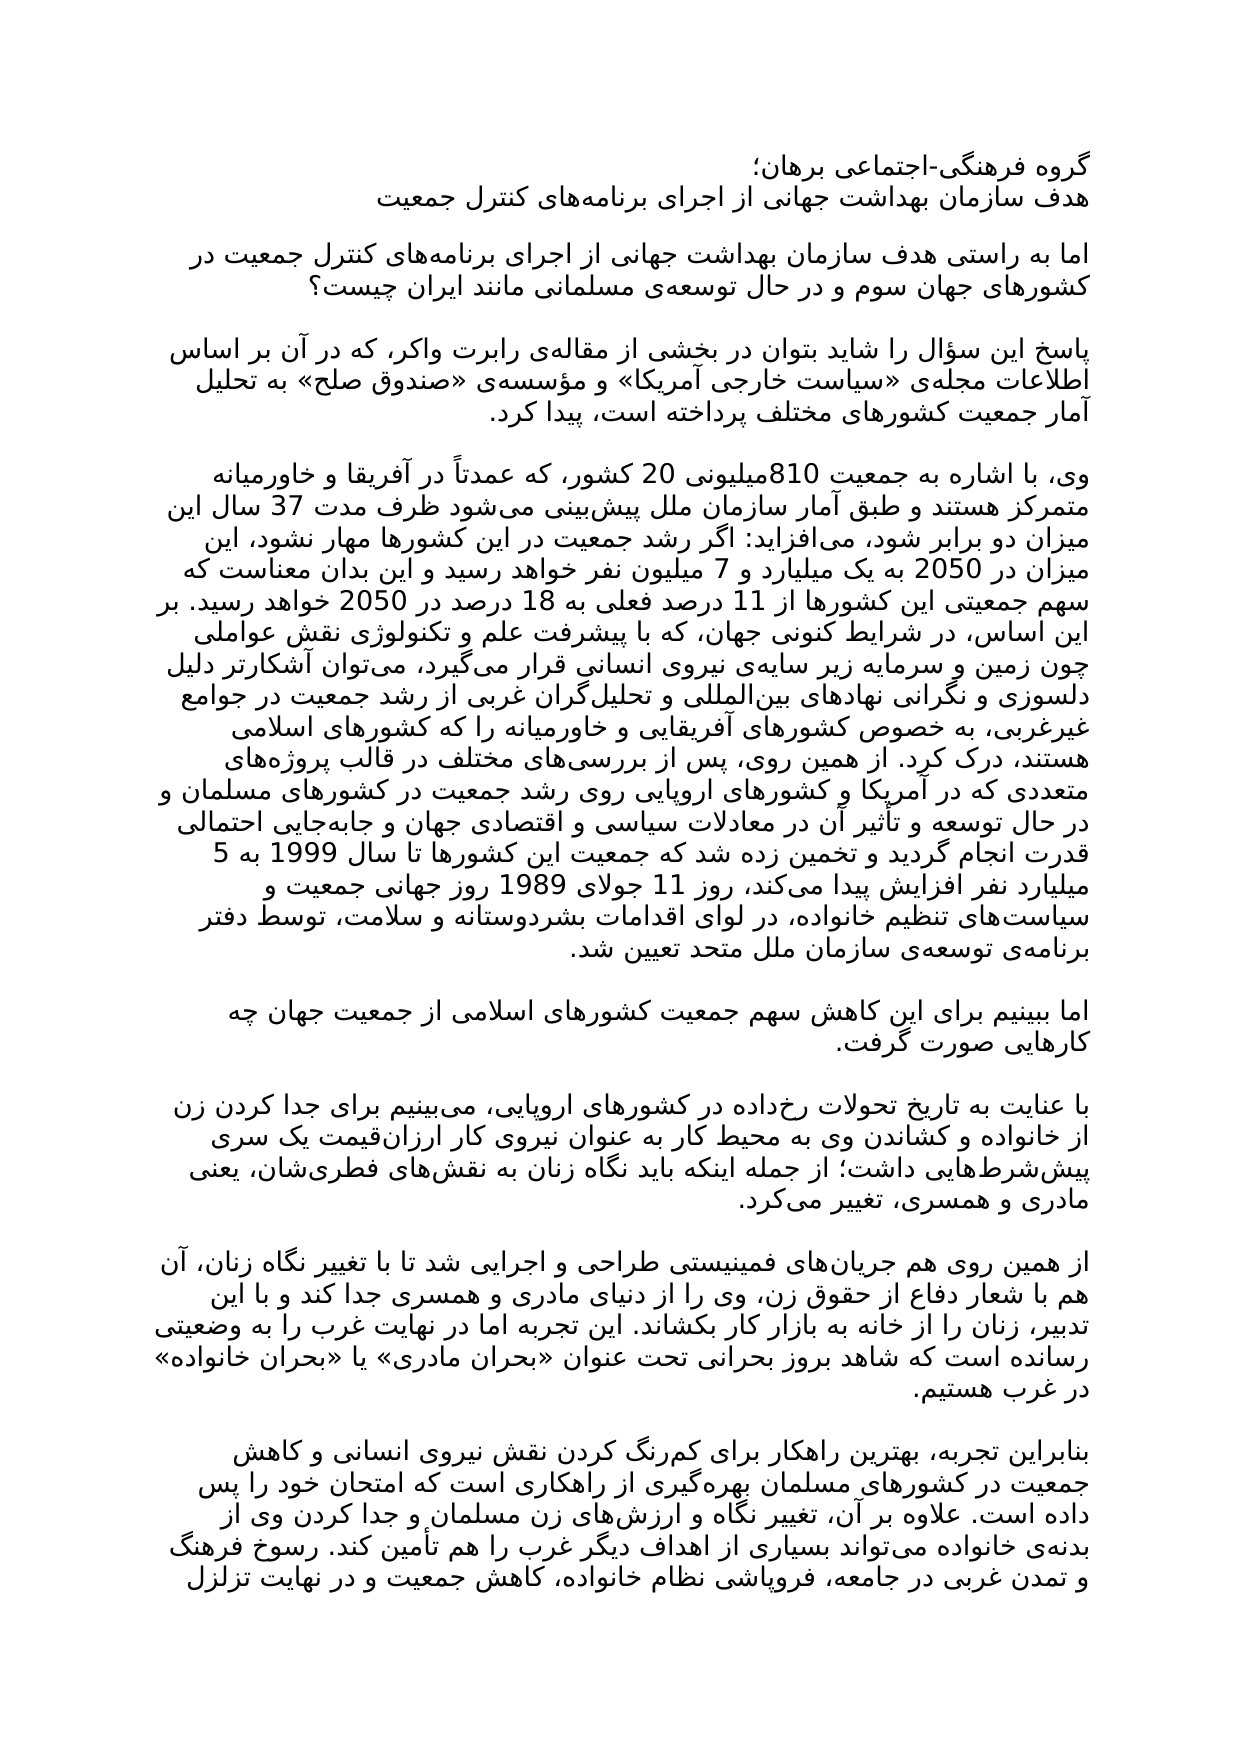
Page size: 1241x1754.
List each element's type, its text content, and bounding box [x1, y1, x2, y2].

text گروه فرهنگی-اجتماعی برهان؛ [150, 150, 1090, 182]
text اما به راستی هدف سازمان بهداشت جهانی از اجرای برنامه‌های کنترل جمعیت در کشورهای جهان سوم و در حال توسعه‌ی مسلمانی مانند ایران چیست؟ [150, 239, 1090, 302]
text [150, 1436, 1090, 1593]
text هدف سازمان بهداشت جهانی از اجرای برنامه‌های کنترل جمعیت [150, 182, 1090, 213]
text وی، با اشاره به جمعیت 810میلیونی 20 کشور، که عمدتاً‌ در آفریقا و خاورمیانه متمرکز هستند و طبق آمار سازمان ملل پیش‌بینی می‌شود ظرف مدت 37 سال این میزان دو برابر شود، می‌افزاید: اگر رشد جمعیت در این کشورها مهار نشود، این میزان در 2050 به یک میلیارد و 7 میلیون نفر خواهد رسید و این بدان معناست که سهم جمعیتی این کشورها از 11 درصد فعلی به 18 درصد در 2050 خواهد رسید. بر این اساس، در شرایط کنونی جهان، که با پیشرفت علم و تکنولوژی نقش عواملی چون زمین و سرمایه زیر سایه‌ی نیروی انسانی قرار می‌گیرد، می‌توان آشکارتر دلیل دلسوزی و نگرانی نهادهای بین‌المللی و تحلیل‌گران غربی از رشد جمعیت در جوامع غیرغربی، به خصوص کشورهای آفریقایی و خاورمیانه را که کشورهای اسلامی هستند، درک کرد. از همین روی، پس از بررسی‌های مختلف در قالب پروژه‌های متعددی که در آمریکا و کشورهای اروپایی روی رشد جمعیت در کشورهای مسلمان و در حال توسعه و تأثیر آن در معادلات سیاسی و اقتصادی جهان و جابه‌جایی احتمالی قدرت انجام گردید و تخمین زده شد که جمعیت این کشور‌ها تا سال 1999 به 5 میلیارد نفر افزایش پیدا می‌کند، روز 11 جولای 1989 روز جهانی جمعیت و سیاست‌های تنظیم خانواده، در لوای اقدامات بشردوستانه و سلامت، توسط دفتر برنامه‌ی توسعه‌ی سازمان ملل متحد تعیین شد. [150, 459, 1090, 964]
text پاسخ این سؤال را شاید بتوان در بخشی از مقاله‌ی رابرت واکر، که در آن بر اساس اطلاعات مجله‌ی «سیاست خارجی آمریکا» و مؤسسه‌ی «صندوق صلح» به تحلیل آمار جمعیت کشورهای مختلف پرداخته است، پیدا کرد. [150, 333, 1090, 428]
text با عنایت به تاریخ تحولات رخ‌داده در کشورهای اروپایی، می‌بینیم برای جدا کردن زن از خانواده و کشاندن وی به محیط کار به عنوان نیروی کار ارزان‌قیمت یک سری پیش‌شرط‌هایی داشت؛ از جمله اینکه باید نگاه زنان به نقش‌های فطری‌شان، یعنی مادری و همسری، تغییر می‌کرد. [150, 1089, 1090, 1215]
text از همین روی هم جریان‌های فمینیستی طراحی و اجرایی شد تا با تغییر نگاه زنان، آن هم با شعار دفاع از حقوق زن، وی را از دنیای مادری و همسری جدا کند و با این تدبیر، زنان را از خانه به بازار کار بکشاند. این تجربه اما در نهایت غرب را به وضعیتی رسانده است که شاهد بروز بحرانی تحت عنوان «بحران مادری» یا «بحران خانواده» در غرب هستیم. [150, 1247, 1090, 1404]
text اما ببینیم برای این کاهش سهم جمعیت کشورهای اسلامی از جمعیت جهان چه کارهایی صورت گرفت. [150, 995, 1090, 1058]
